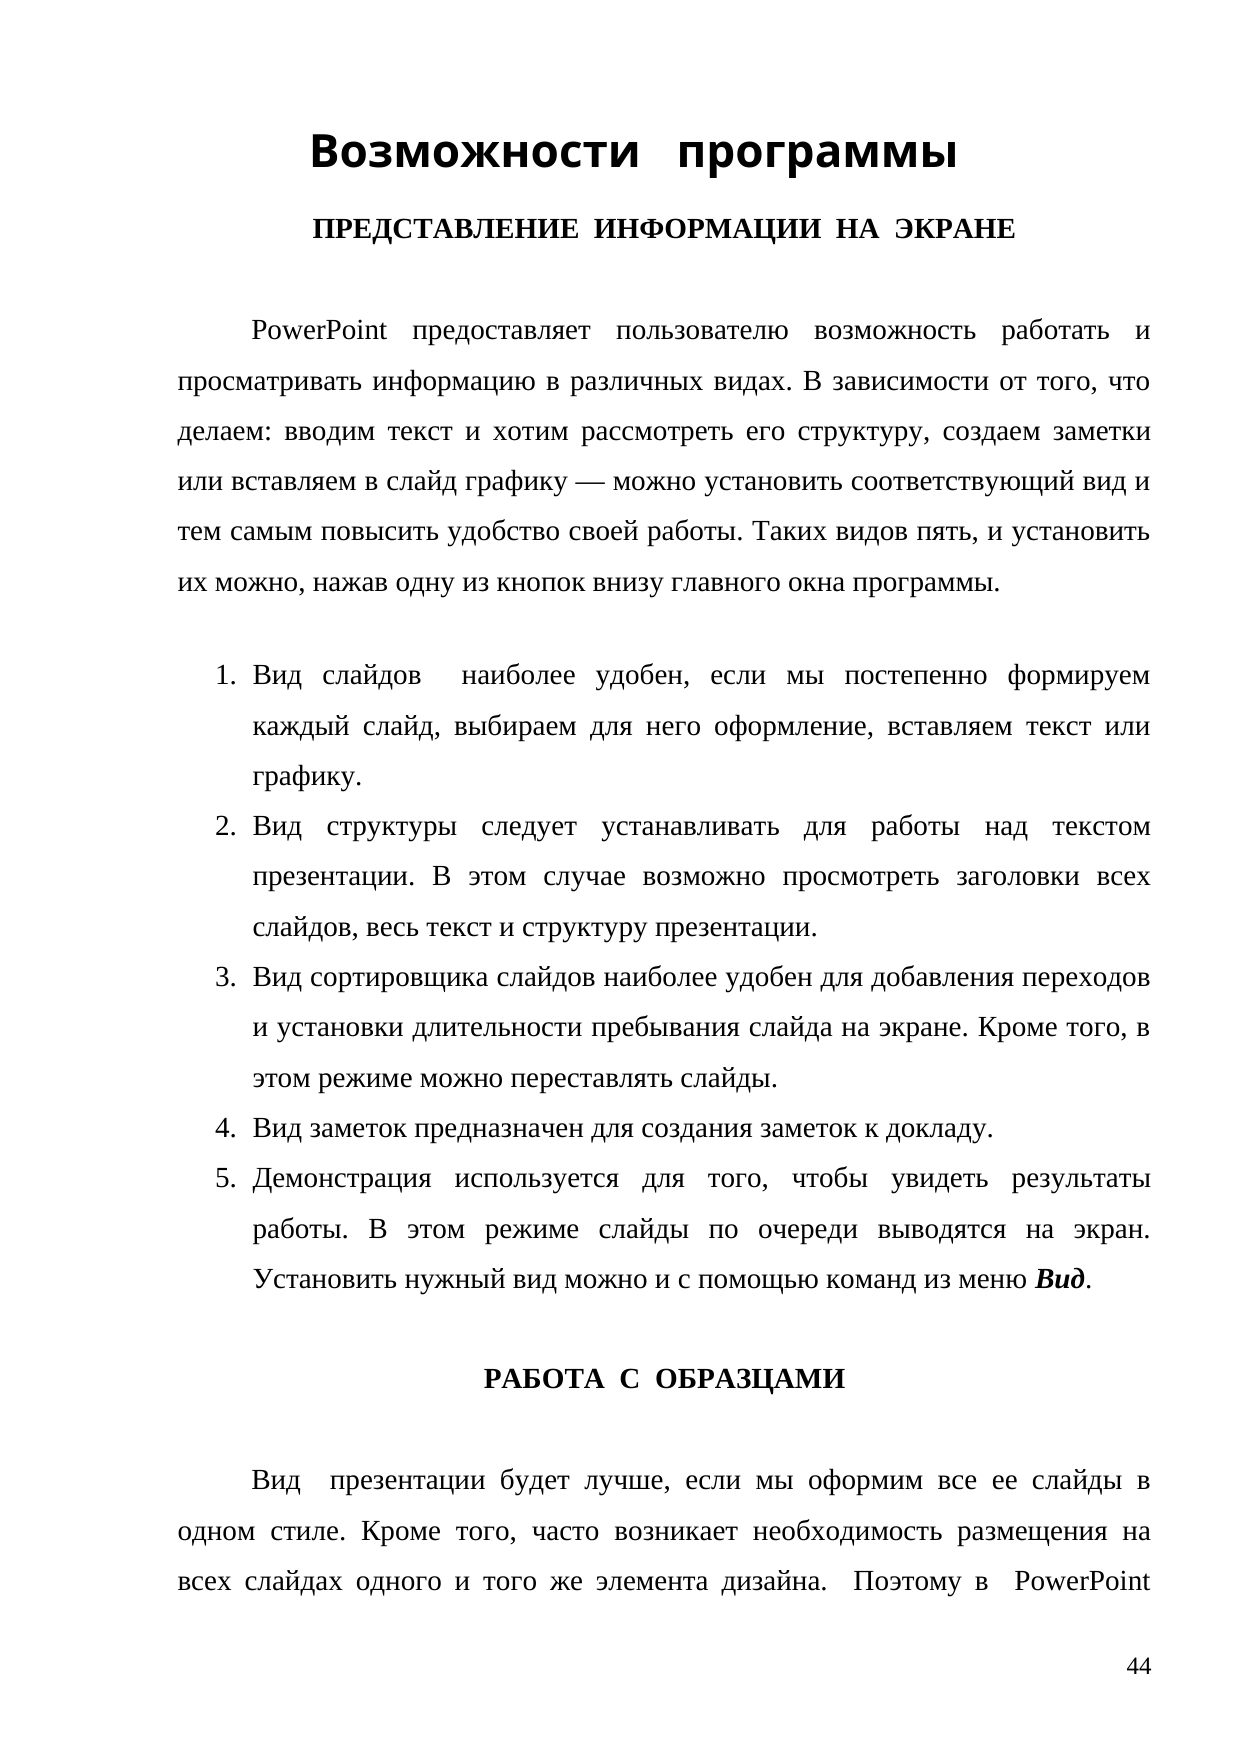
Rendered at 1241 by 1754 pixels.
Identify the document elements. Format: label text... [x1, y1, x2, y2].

text РАБОТА С ОБРАЗЦАМИ [177, 1362, 1152, 1395]
text ПРЕДСТАВЛЕНИЕ ИНФОРМАЦИИ НА ЭКРАНЕ [177, 212, 1152, 245]
list Вид структуры следует устанавливать для работы над текстом презентации. В этом случае возможно просмотреть заголовки всех слайдов, весь текст и структуру презентации. [215, 808, 1152, 942]
text Возможности программы [177, 118, 1152, 181]
text PowerPoint предоставляет пользователю возможность работать и просматривать информацию в различных видах. В зависимости от того, что делаем: вводим текст и хотим рассмотреть его структуру, создаем заметки или вставляем в слайд графику — можно установить соответствующий вид и тем самым повысить удобство своей работы. Таких видов пять, и установить их можно, нажав одну из кнопок внизу главного окна программы. [177, 312, 1152, 597]
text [177, 1462, 1152, 1596]
list Демонстрация используется для того, чтобы увидеть результаты работы. В этом режиме слайды по очереди выводятся на экран. Установить нужный вид можно и с помощью команд из меню Вид. [215, 1160, 1152, 1294]
list Вид заметок предназначен для создания заметок к докладу. [215, 1110, 1152, 1144]
list Вид слайдов наиболее удобен, если мы постепенно формируем каждый слайд, выбираем для него оформление, вставляем текст или графику. [215, 657, 1152, 791]
list Вид сортировщика слайдов наиболее удобен для добавления переходов и установки длительности пребывания слайда на экране. Кроме того, в этом режиме можно переставлять слайды. [215, 959, 1152, 1093]
